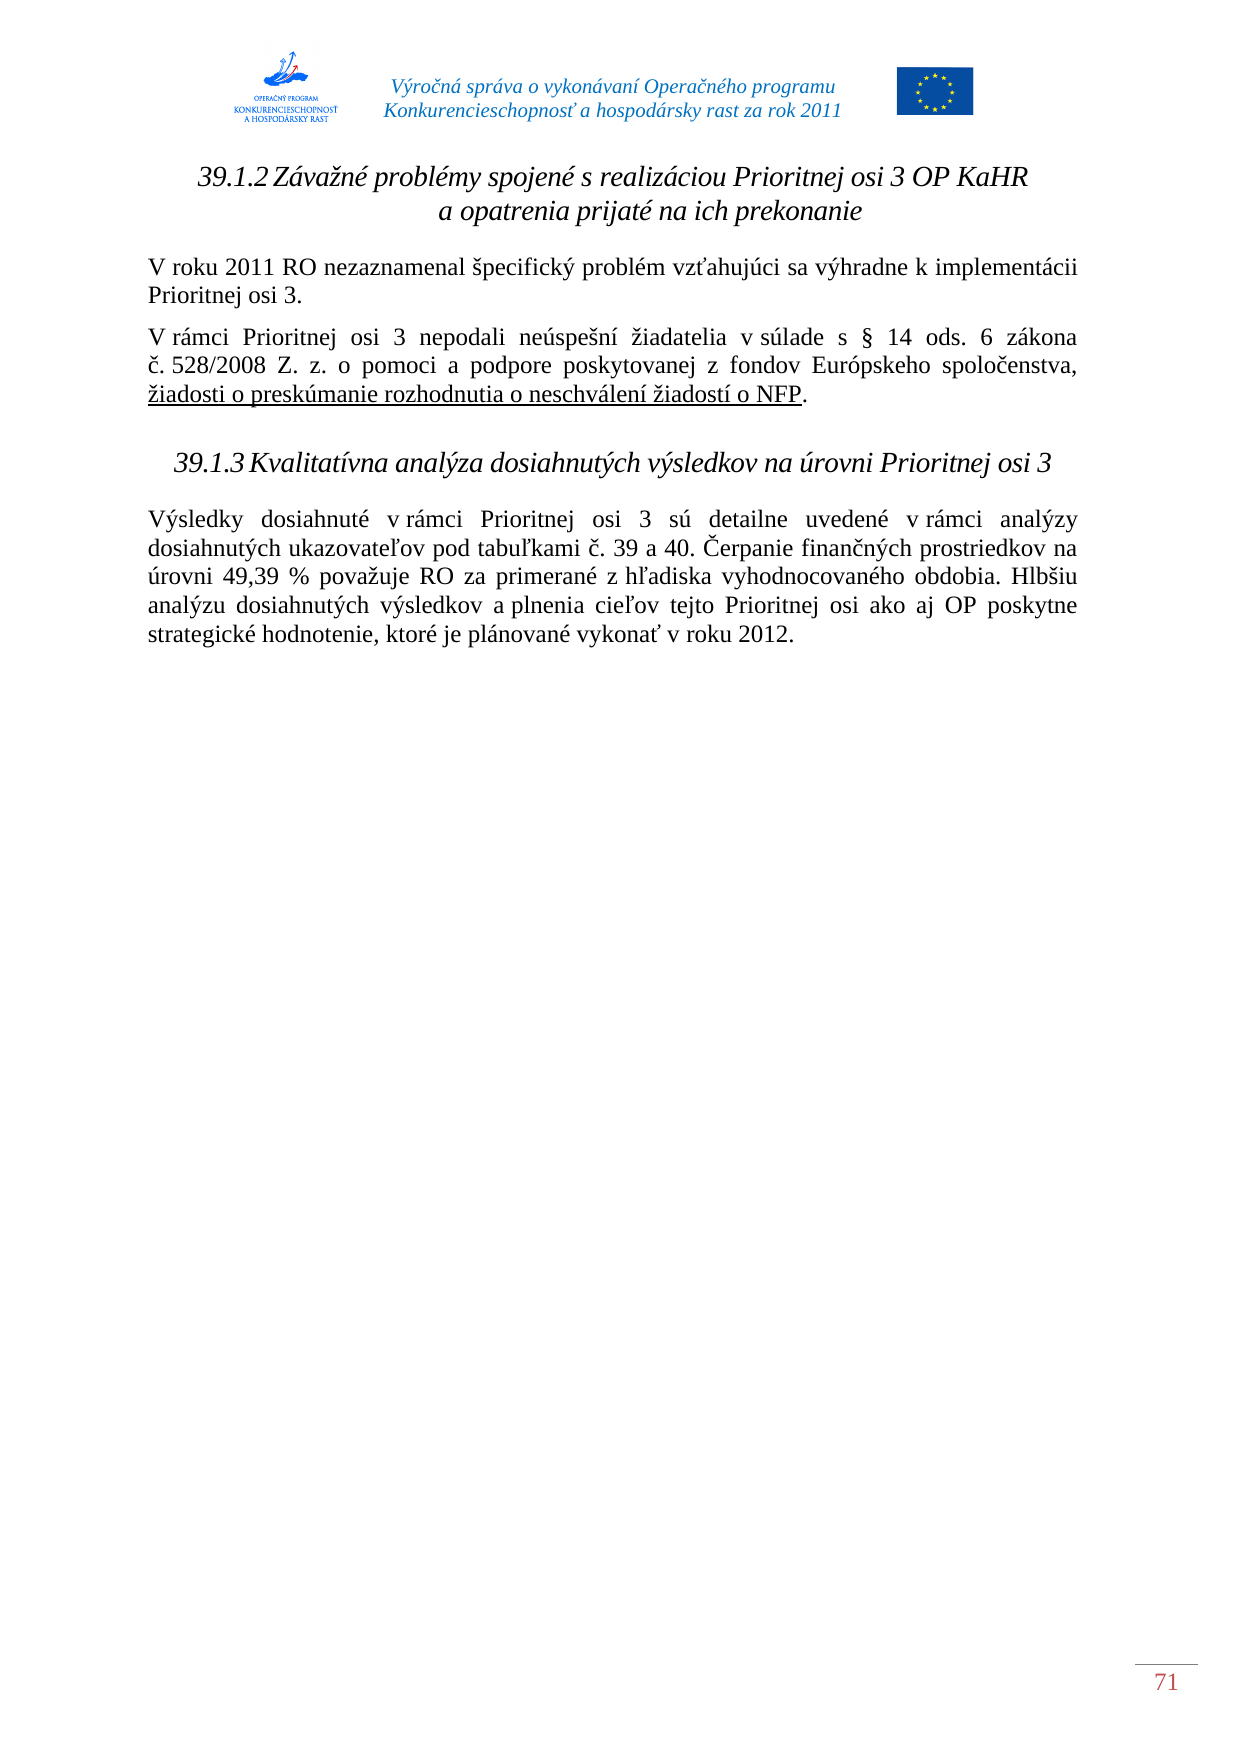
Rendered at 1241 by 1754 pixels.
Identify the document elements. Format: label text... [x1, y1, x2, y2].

text Výsledky dosiahnuté v rámci Prioritnej osi 3 sú detailne uvedené v rámci analýzy dosiahnutých ukazovateľov pod tabuľkami č. 39 a 40. Čerpanie finančných prostriedkov na úrovni 49,39 % považuje RO za primerané z hľadiska vyhodnocovaného obdobia. Hlbšiu analýzu dosiahnutých výsledkov a plnenia cieľov tejto Prioritnej osi ako aj OP poskytne strategické hodnotenie, ktoré je plánované vykonať v roku 2012. [148, 504, 1078, 648]
picture [896, 67, 974, 115]
picture [212, 40, 357, 135]
subtitle Závažné problémy spojené s realizáciou Prioritnej osi 3 OP KaHR a opatrenia prijaté na ich prekonanie [148, 159, 1078, 227]
text V roku 2011 RO nezaznamenal špecifický problém vzťahujúci sa výhradne k implementácii Prioritnej osi 3. [148, 252, 1078, 309]
text V rámci Prioritnej osi 3 nepodali neúspešní žiadatelia v súlade s § 14 ods. 6 zákona č. 528/2008 Z. z. o pomoci a podpore poskytovanej z fondov Európskeho spoločenstva, žiadosti o preskúmanie rozhodnutia o neschválení žiadostí o NFP. [148, 322, 1078, 408]
subtitle Kvalitatívna analýza dosiahnutých výsledkov na úrovni Prioritnej osi 3 [148, 445, 1078, 479]
